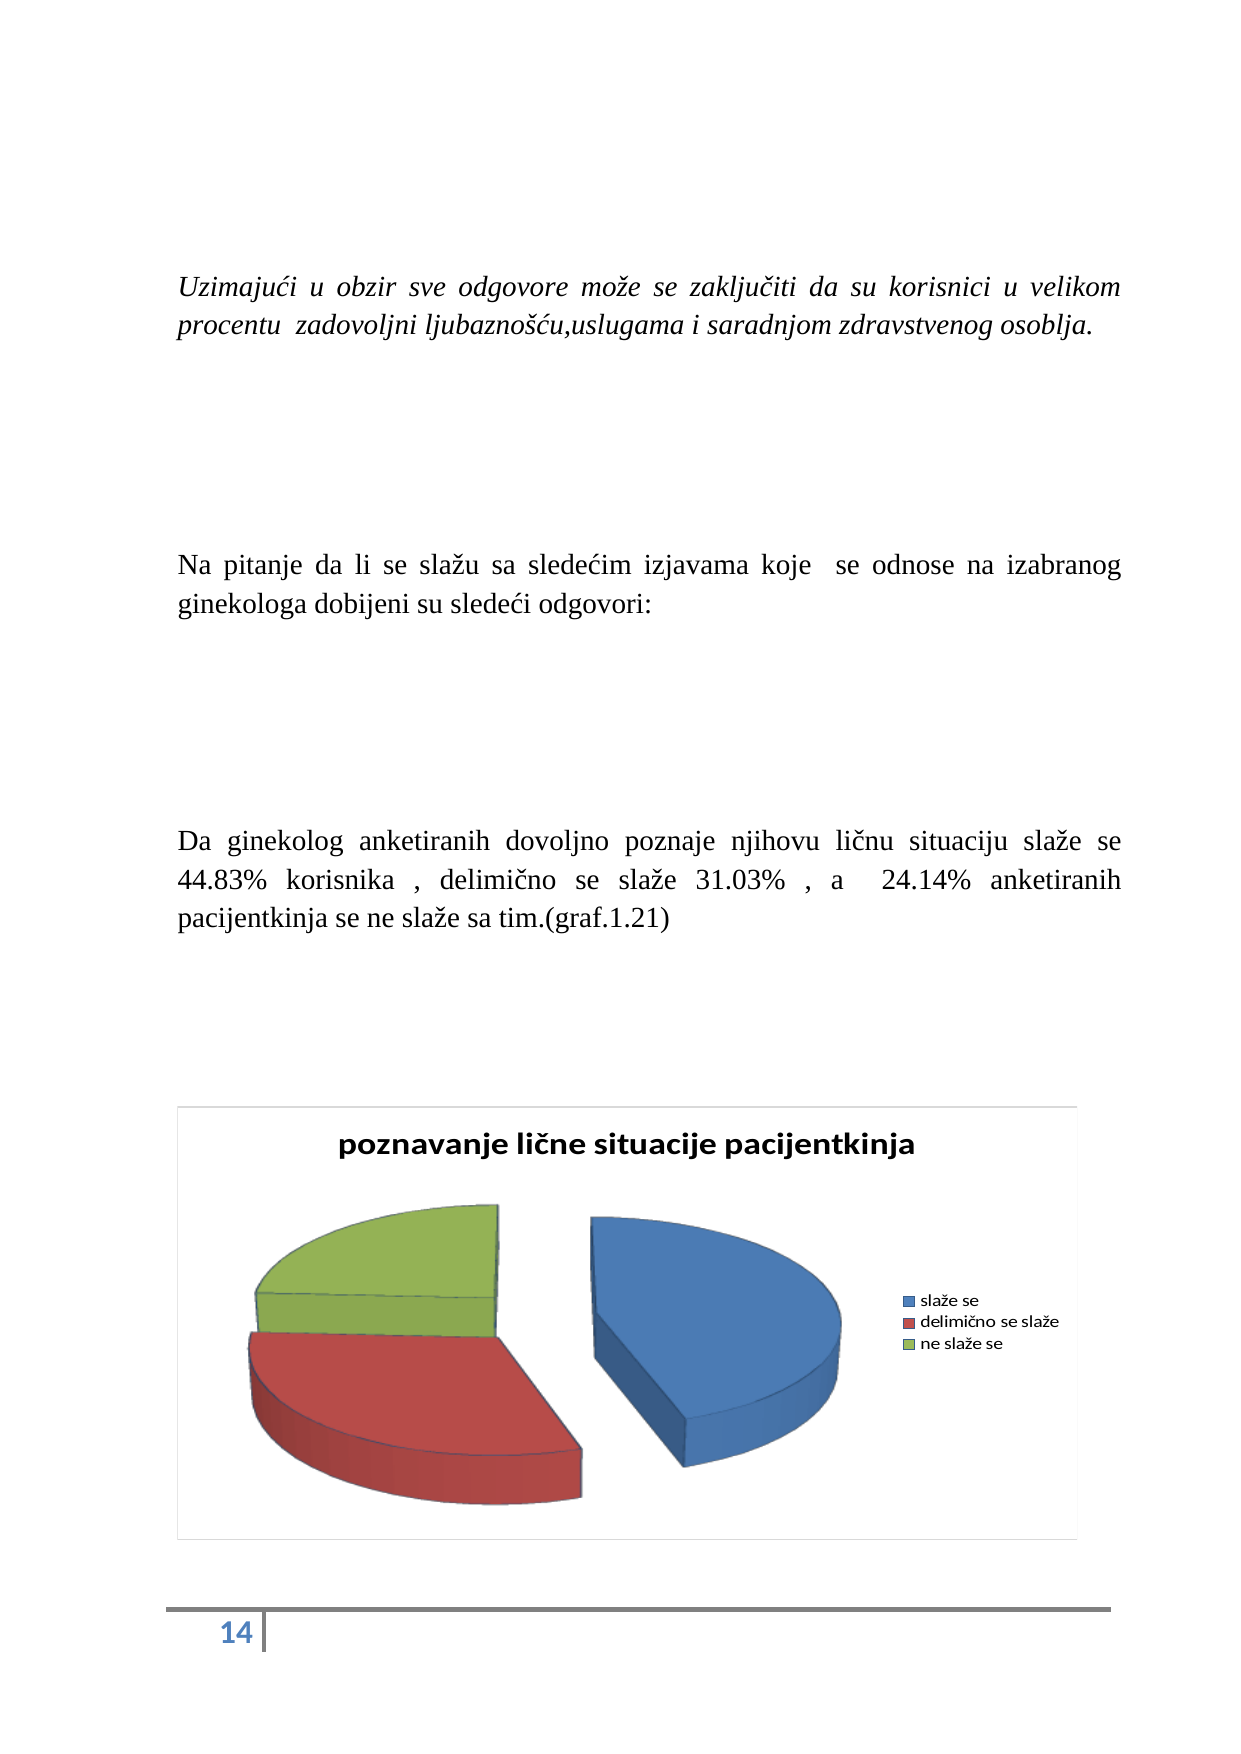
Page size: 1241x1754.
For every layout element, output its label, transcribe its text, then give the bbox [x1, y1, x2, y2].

text Da ginekolog anketiranih dovoljno poznaje njihovu ličnu situaciju slaže se 44.83% korisnika , delimično se slaže 31.03% , a 24.14% anketiranih pacijentkinja se ne slaže sa tim.(graf.1.21) [177, 823, 1122, 934]
text Uzimajući u obzir sve odgovore može se zaključiti da su korisnici u velikom procentu zadovoljni ljubaznošću,uslugama i saradnjom zdravstvenog osoblja. [177, 269, 1122, 341]
text Na pitanje da li se slažu sa sledećim izjavama koje se odnose na izabranog ginekologa dobijeni su sledeći odgovori: [177, 547, 1122, 619]
